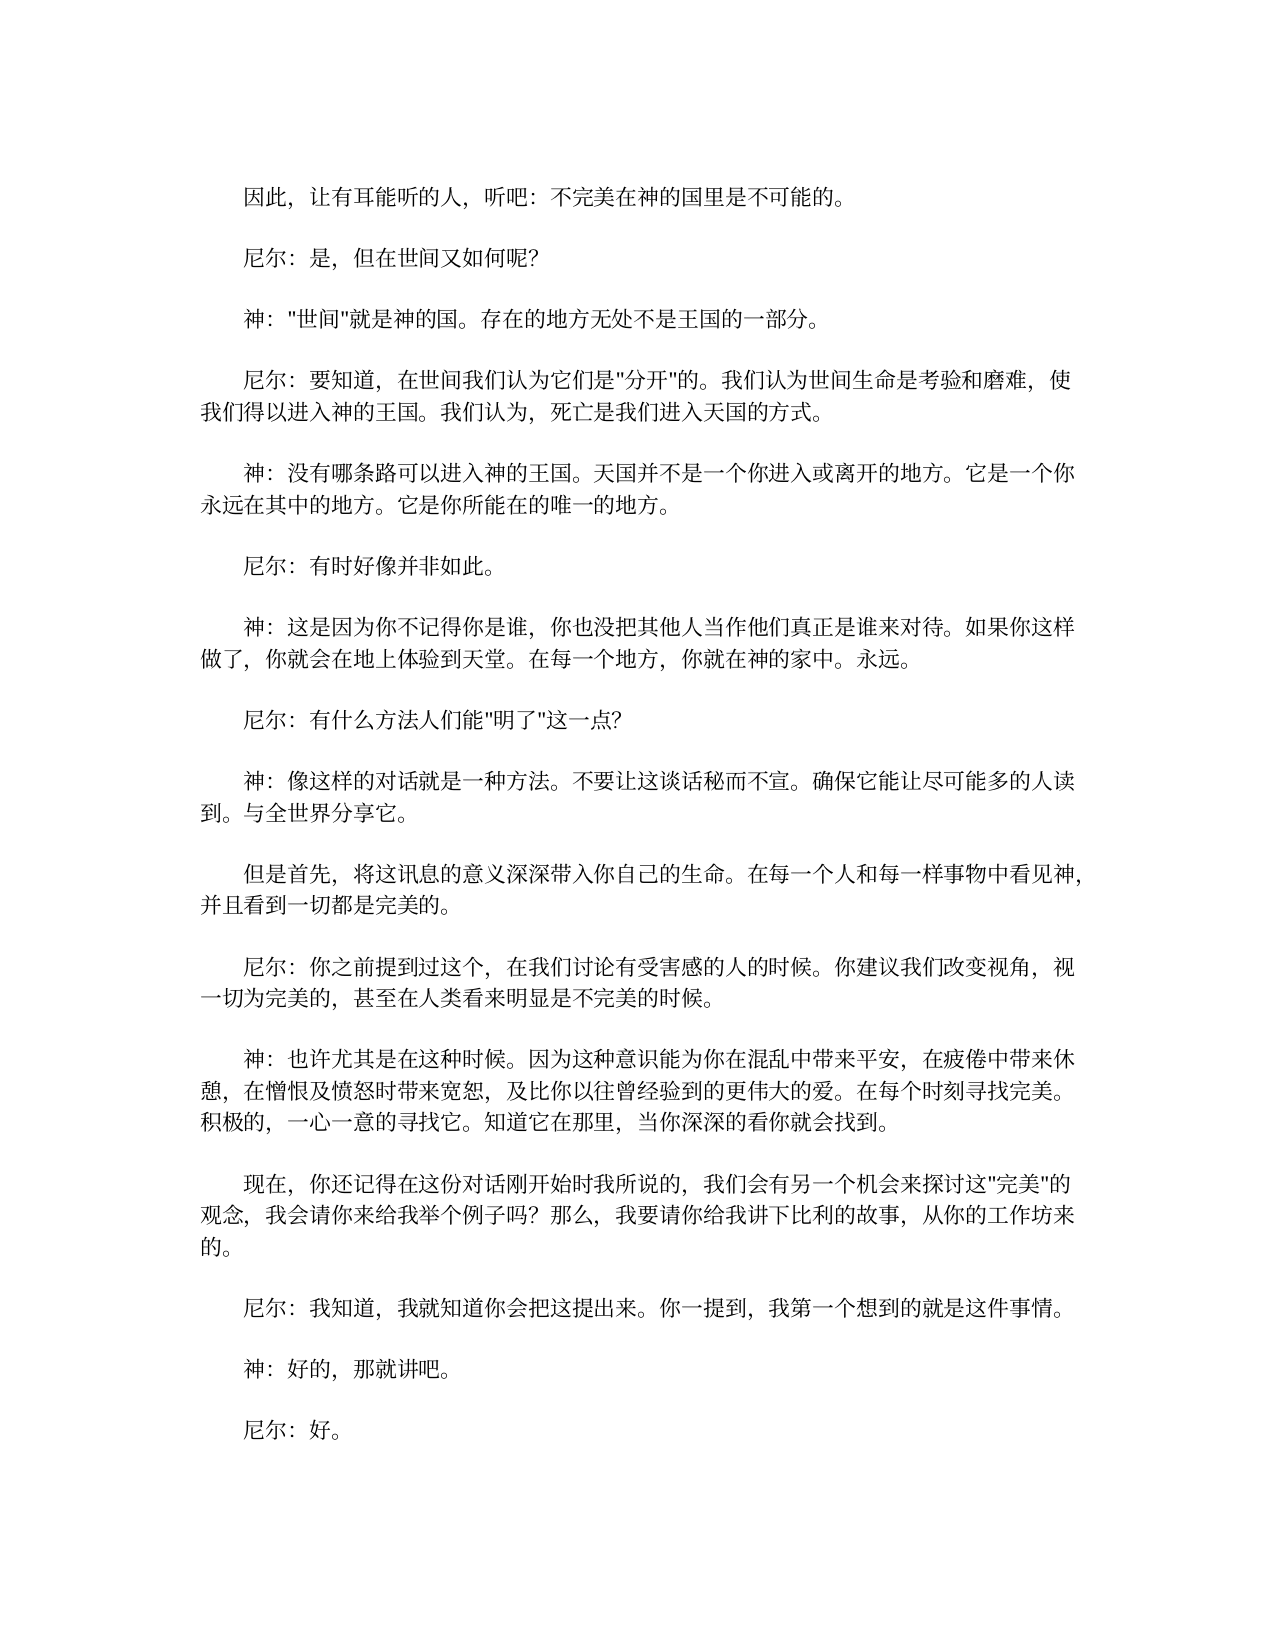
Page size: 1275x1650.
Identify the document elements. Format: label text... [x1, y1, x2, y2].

text 神："世间"就是神的国。存在的地方无处不是王国的一部分。 [200, 302, 1075, 334]
text 但是首先，将这讯息的意义深深带入你自己的生命。在每一个人和每一样事物中看见神，并且看到一切都是完美的。 [200, 857, 1075, 920]
text 尼尔：是，但在世间又如何呢？ [200, 241, 1075, 272]
text 神：好的，那就讲吧。 [200, 1352, 1075, 1384]
text 神：这是因为你不记得你是谁，你也没把其他人当作他们真正是谁来对待。如果你这样做了，你就会在地上体验到天堂。在每一个地方，你就在神的家中。永远。 [200, 610, 1075, 673]
text 神：没有哪条路可以进入神的王国。天国并不是一个你进入或离开的地方。它是一个你永远在其中的地方。它是你所能在的唯一的地方。 [200, 456, 1075, 519]
text 尼尔：要知道，在世间我们认为它们是"分开"的。我们认为世间生命是考验和磨难，使我们得以进入神的王国。我们认为，死亡是我们进入天国的方式。 [200, 364, 1075, 427]
text 尼尔：有时好像并非如此。 [200, 549, 1075, 581]
text 尼尔：我知道，我就知道你会把这提出来。你一提到，我第一个想到的就是这件事情。 [200, 1291, 1075, 1322]
text 尼尔：你之前提到过这个，在我们讨论有受害感的人的时候。你建议我们改变视角，视一切为完美的，甚至在人类看来明显是不完美的时候。 [200, 950, 1075, 1013]
text 现在，你还记得在这份对话刚开始时我所说的，我们会有另一个机会来探讨这"完美"的观念，我会请你来给我举个例子吗？那么，我要请你给我讲下比利的故事，从你的工作坊来的。 [200, 1167, 1075, 1261]
text 因此，让有耳能听的人，听吧：不完美在神的国里是不可能的。 [200, 180, 1075, 211]
text 尼尔：好。 [200, 1413, 1075, 1445]
text 神：也许尤其是在这种时候。因为这种意识能为你在混乱中带来平安，在疲倦中带来休憩，在憎恨及愤怒时带来宽恕，及比你以往曾经验到的更伟大的爱。在每个时刻寻找完美。积极的，一心一意的寻找它。知道它在那里，当你深深的看你就会找到。 [200, 1043, 1075, 1137]
text 神：像这样的对话就是一种方法。不要让这谈话秘而不宣。确保它能让尽可能多的人读到。与全世界分享它。 [200, 764, 1075, 827]
text 尼尔：有什么方法人们能"明了"这一点？ [200, 703, 1075, 735]
